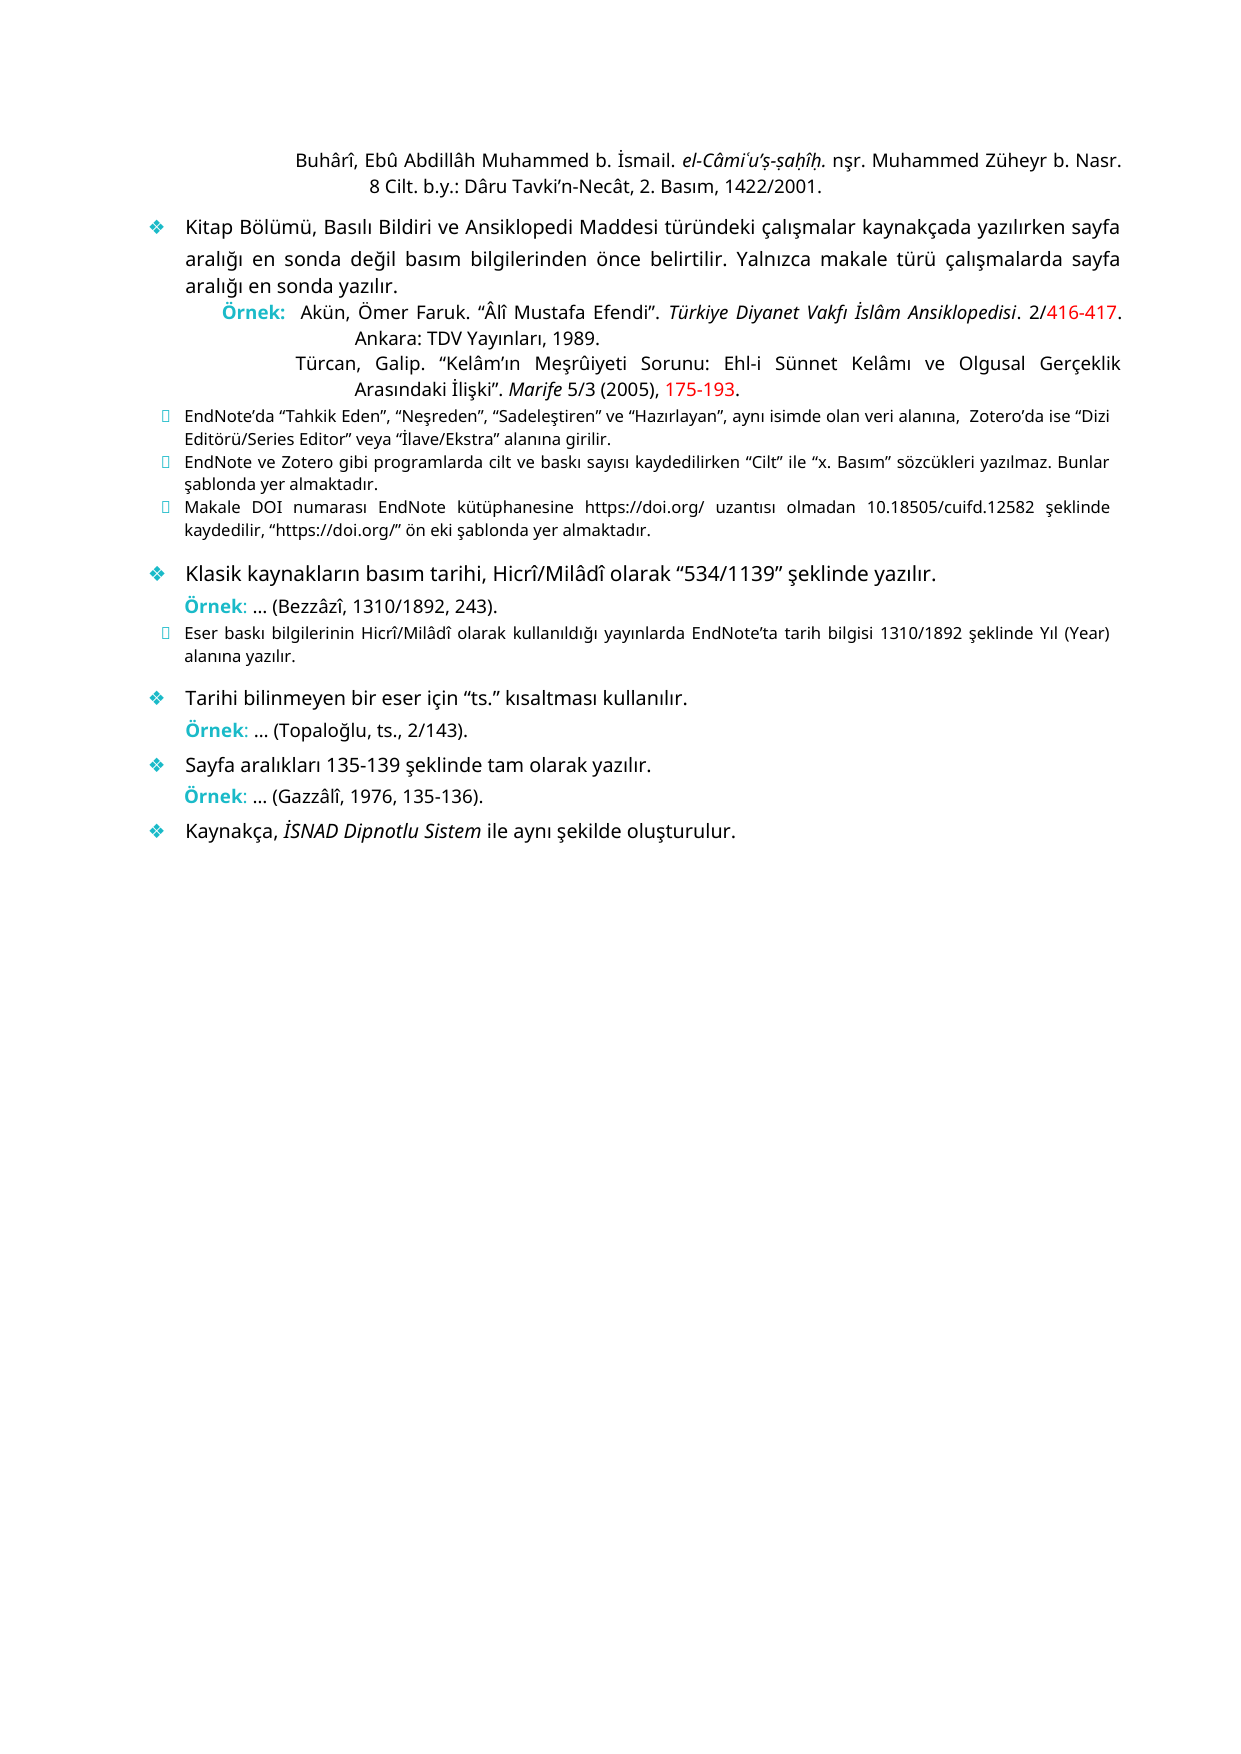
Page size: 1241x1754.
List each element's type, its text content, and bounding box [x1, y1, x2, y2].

list Klasik kaynakların basım tarihi, Hicrî/Milâdî olarak “534/1139” şeklinde yazılır. [148, 550, 1122, 593]
list Tarihi bilinmeyen bir eser için “ts.” kısaltması kullanılır. [148, 677, 1122, 717]
table_header  Eser baskı bilgilerinin Hicrî/Milâdî olarak kullanıldığı yayınlarda EndNote’ta tarih bilgisi 1310/1892 şeklinde Yıl (Year) alanına yazılır. [151, 622, 1121, 667]
text Örnek: … (Bezzâzî, 1310/1892, 243). [184, 593, 1122, 619]
table_header  EndNote’da “Tahkik Eden”, “Neşreden”, “Sadeleştiren” ve “Hazırlayan”, aynı isimde olan veri alanına, Zotero’da ise “Dizi Editörü/Series Editor” veya “İlave/Ekstra” alanına girilir.  EndNote ve Zotero gibi programlarda cilt ve baskı sayısı kaydedilirken “Cilt” ile “x. Basım” sözcükleri yazılmaz. Bunlar şablonda yer almaktadır.  Makale DOI numarası EndNote kütüphanesine https://doi.org/ uzantısı olmadan 10.18505/cuifd.12582 şeklinde kaydedilir, “https://doi.org/” ön eki şablonda yer almaktadır. [151, 405, 1121, 541]
text Türcan, Galip. “Kelâm’ın Meşrûiyeti Sorunu: Ehl-i Sünnet Kelâmı ve Olgusal Gerçeklik Arasındaki İlişki”. Marife 5/3 (2005), 175-193. [295, 351, 1122, 402]
list Kitap Bölümü, Basılı Bildiri ve Ansiklopedi Maddesi türündeki çalışmalar kaynakçada yazılırken sayfa aralığı en sonda değil basım bilgilerinden önce belirtilir. Yalnızca makale türü çalışmalarda sayfa aralığı en sonda yazılır. [148, 205, 1122, 299]
text Örnek: … (Topaloğlu, ts., 2/143). [185, 717, 1122, 743]
list Kaynakça, İSNAD Dipnotlu Sistem ile aynı şekilde oluşturulur. [148, 809, 1122, 849]
text Örnek: Akün, Ömer Faruk. “Âlî Mustafa Efendi”. Türkiye Diyanet Vakfı İslâm Ansiklopedisi. 2/416-417. Ankara: TDV Yayınları, 1989. [222, 299, 1122, 351]
text Örnek: … (Gazzâlî, 1976, 135-136). [184, 783, 1122, 809]
text Buhârî, Ebû Abdillâh Muhammed b. İsmail. el-Câmiʿu’ṣ-ṣaḥîḥ. nşr. Muhammed Züheyr b. Nasr. 8 Cilt. b.y.: Dâru Tavki’n-Necât, 2. Basım, 1422/2001. [295, 148, 1122, 199]
list Sayfa aralıkları 135-139 şeklinde tam olarak yazılır. [148, 743, 1122, 783]
